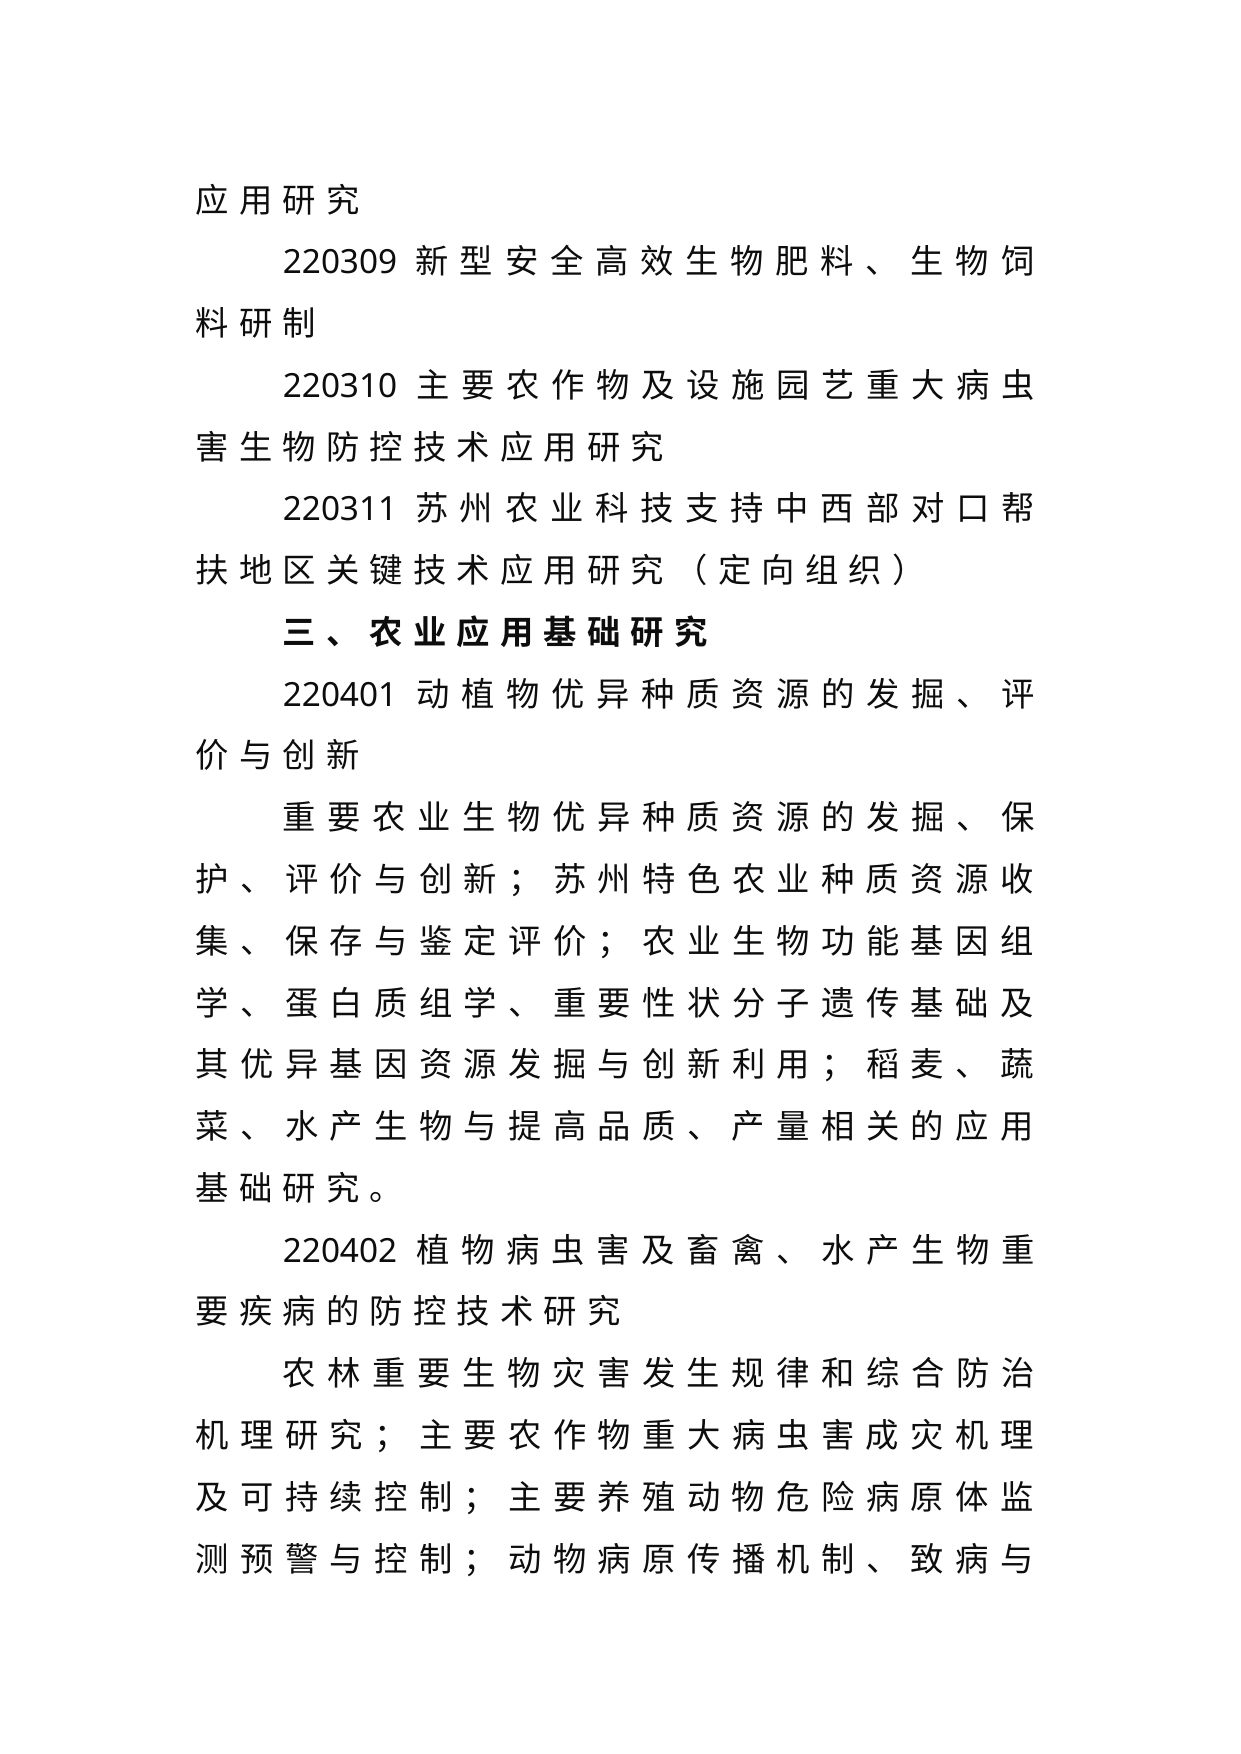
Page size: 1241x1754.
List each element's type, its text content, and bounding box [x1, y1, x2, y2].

text 220310 主要农作物及设施园艺重大病虫害生物防控技术应用研究 [196, 352, 1044, 475]
text 220311苏州农业科技支持中西部对口帮扶地区关键技术应用研究（定向组织） [196, 475, 1044, 599]
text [196, 167, 1044, 228]
text 重要农业生物优异种质资源的发掘、保护、评价与创新；苏州特色农业种质资源收集、保存与鉴定评价；农业生物功能基因组学、蛋白质组学、重要性状分子遗传基础及其优异基因资源发掘与创新利用；稻麦、蔬菜、水产生物与提高品质、产量相关的应用基础研究。 [196, 784, 1044, 1217]
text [196, 1340, 1044, 1587]
text 220309新型安全高效生物肥料、生物饲料研制 [196, 228, 1044, 352]
text 三、农业应用基础研究 [196, 599, 1044, 661]
text 220402 植物病虫害及畜禽、水产生物重要疾病的防控技术研究 [196, 1217, 1044, 1340]
text 220401 动植物优异种质资源的发掘、评价与创新 [196, 661, 1044, 784]
